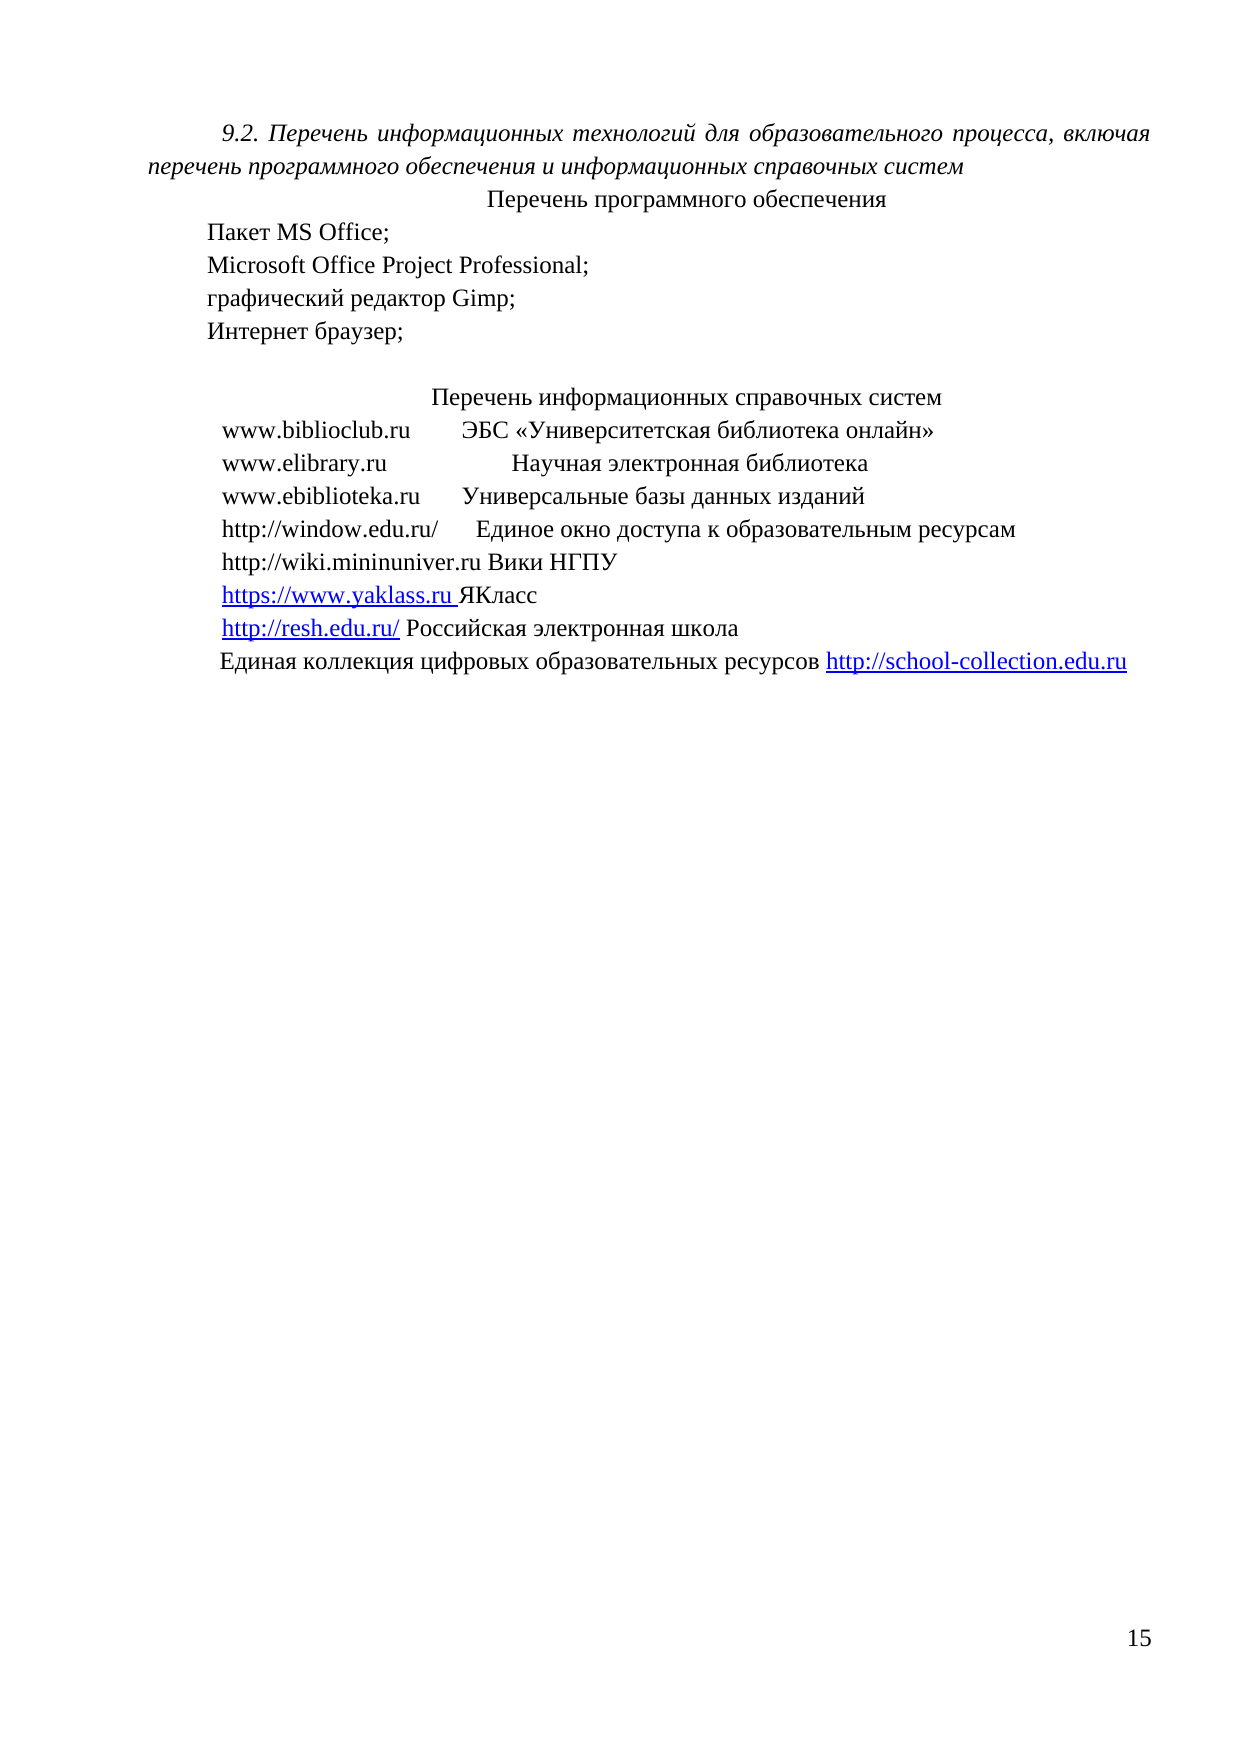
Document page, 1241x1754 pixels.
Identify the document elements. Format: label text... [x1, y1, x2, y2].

text Перечень программного обеспечения [148, 184, 1152, 213]
text Перечень информационных справочных систем [148, 382, 1152, 411]
text http://wiki.mininuniver.ru Вики НГПУ [148, 547, 1152, 576]
text Единая коллекция цифровых образовательных ресурсов http://school-collection.edu.ru [207, 646, 1152, 675]
text www.elibrary.ru Научная электронная библиотека [148, 448, 1152, 477]
text Пакет MS Office; [207, 217, 1152, 246]
text графический редактор Gimp; [207, 283, 1152, 312]
text https://www.yaklass.ru ЯКласс [148, 580, 1152, 609]
text 9.2. Перечень информационных технологий для образовательного процесса, включая перечень программного обеспечения и информационных справочных систем [148, 118, 1152, 180]
text http://resh.edu.ru/ Российская электронная школа [148, 613, 1152, 642]
text Интернет браузер; [207, 316, 1152, 345]
text www.ebiblioteka.ru Универсальные базы данных изданий [148, 481, 1152, 510]
text www.biblioclub.ru ЭБС «Университетская библиотека онлайн» [148, 415, 1152, 444]
text Microsoft Office Project Professional; [207, 250, 1152, 279]
text http://window.edu.ru/ Единое окно доступа к образовательным ресурсам [148, 514, 1152, 543]
